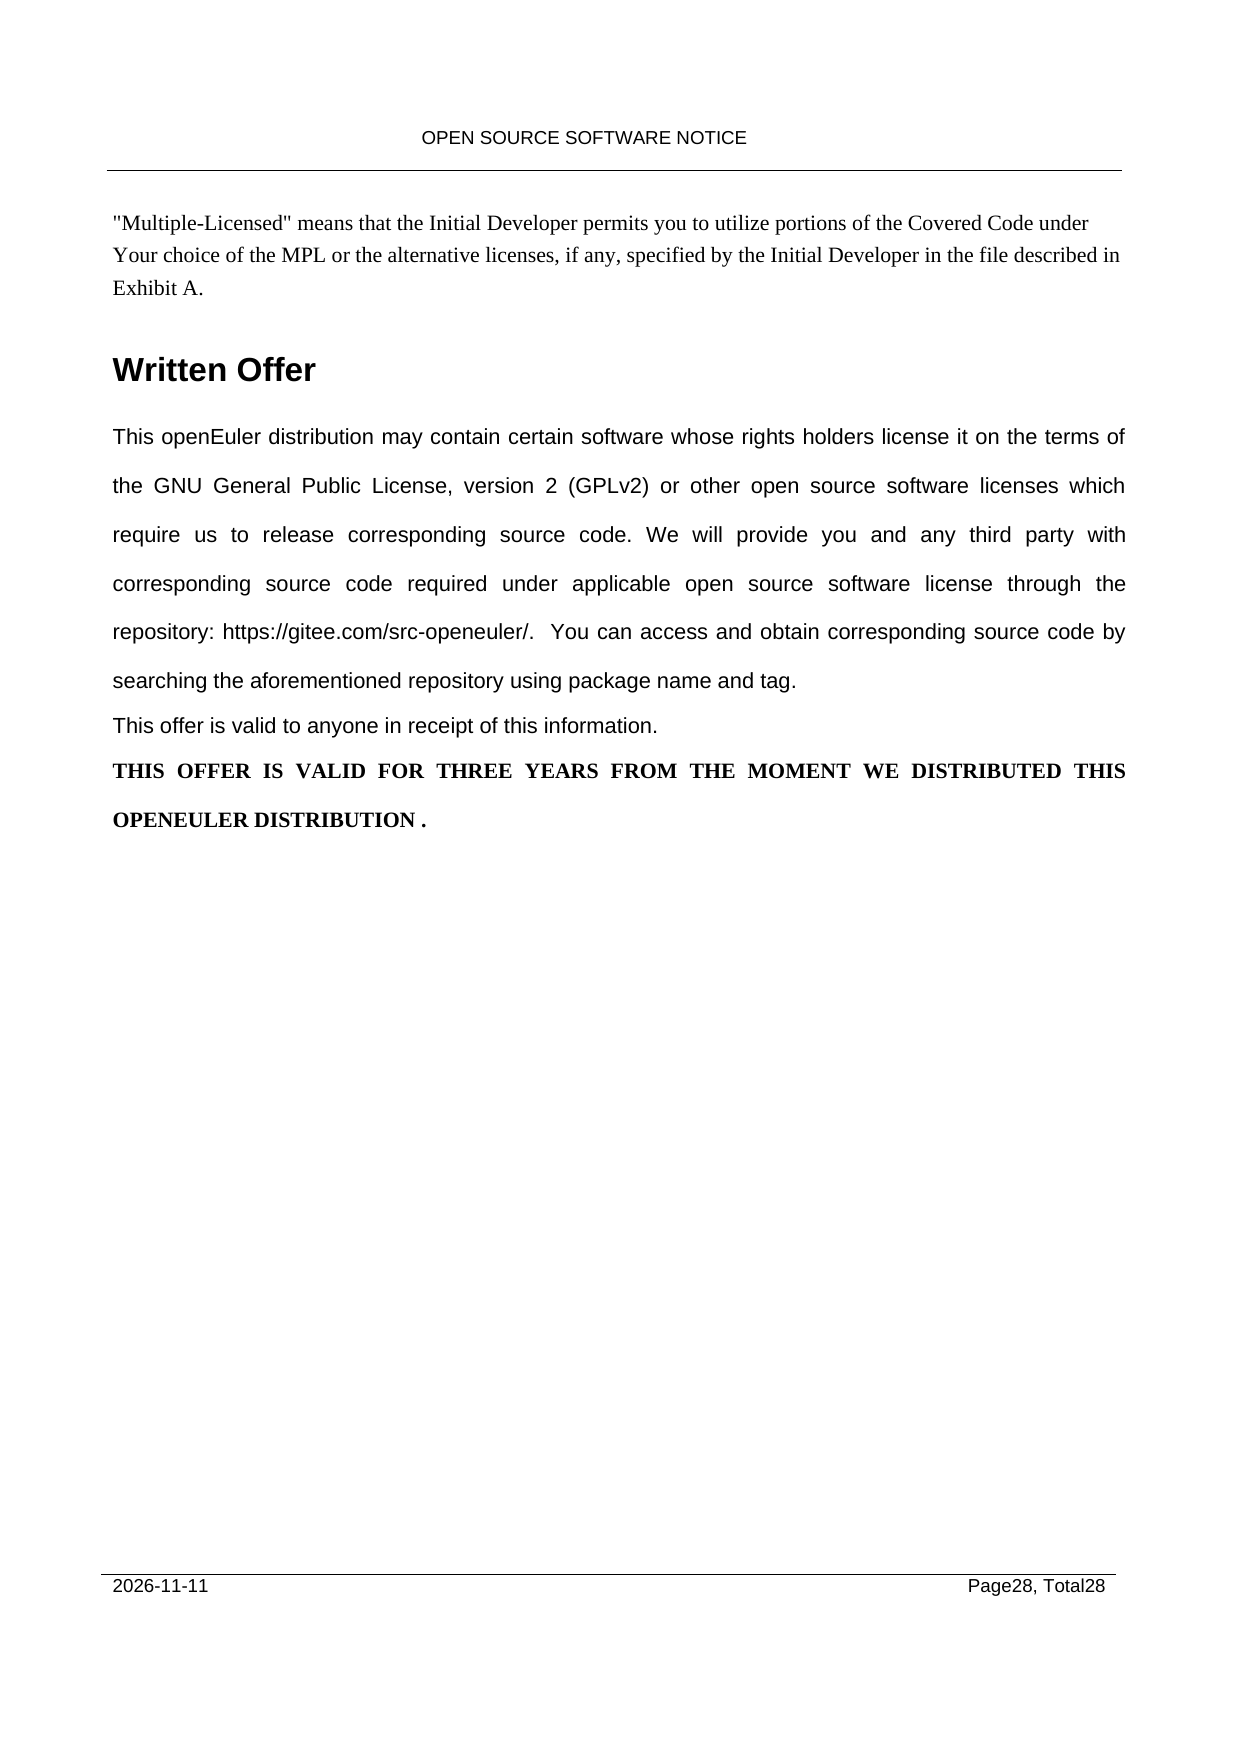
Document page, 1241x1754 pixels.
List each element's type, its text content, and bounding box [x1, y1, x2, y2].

text THIS OFFER IS VALID FOR THREE YEARS FROM THE MOMENT WE DISTRIBUTED THIS OPENEULER DISTRIBUTION . [112, 754, 1128, 836]
text Written Offer [112, 336, 1128, 401]
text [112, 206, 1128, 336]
text This openEuler distribution may contain certain software whose rights holders license it on the terms of the GNU General Public License, version 2 (GPLv2) or other open source software licenses which require us to release corresponding source code. We will provide you and any third party with corresponding source code required under applicable open source software license through the repository: https://gitee.com/src-openeuler/. You can access and obtain corresponding source code by searching the aforementioned repository using package name and tag. [112, 421, 1128, 697]
text This offer is valid to anyone in receipt of this information. [112, 709, 1128, 742]
